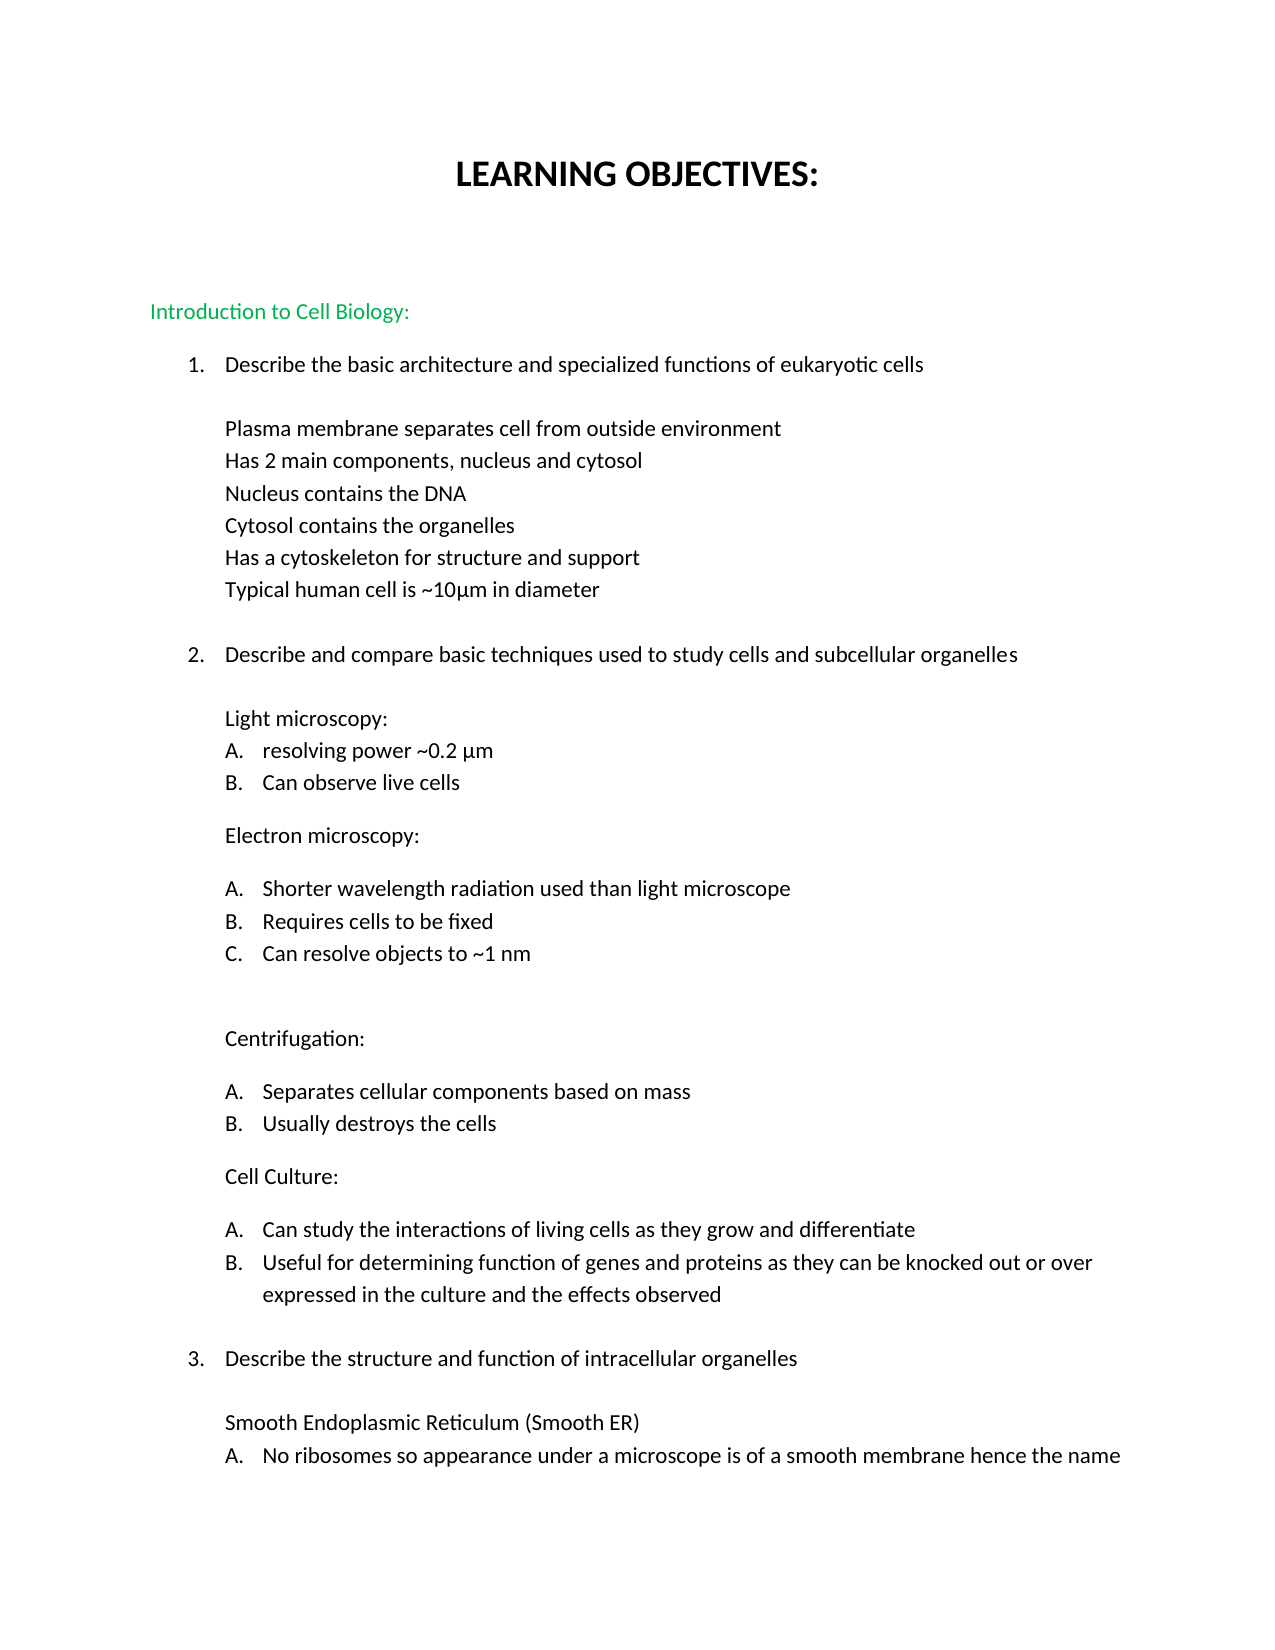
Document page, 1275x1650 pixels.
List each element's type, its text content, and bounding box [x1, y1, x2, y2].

list Shorter wavelength radiation used than light microscope [225, 874, 1125, 903]
list Nucleus contains the DNA [225, 479, 1125, 507]
text Centrifugation: [225, 1024, 1125, 1052]
list Smooth Endoplasmic Reticulum (Smooth ER) [225, 1408, 1125, 1437]
list No ribosomes so appearance under a microscope is of a smooth membrane hence the name [225, 1441, 1125, 1469]
list Describe and compare basic techniques used to study cells and subcellular organelles [187, 640, 1125, 668]
list Can resolve objects to ~1 nm [225, 939, 1125, 967]
text Introduction to Cell Biology: [150, 297, 1125, 325]
text LEARNING OBJECTIVES: [150, 150, 1125, 196]
list Cytosol contains the organelles [225, 511, 1125, 539]
list Usually destroys the cells [225, 1109, 1125, 1137]
text Electron microscopy: [150, 822, 1125, 849]
list Separates cellular components based on mass [225, 1077, 1125, 1105]
list Light microscopy: [225, 704, 1125, 732]
list Describe the basic architecture and specialized functions of eukaryotic cells [187, 350, 1125, 378]
list resolving power ~0.2 µm [225, 736, 1125, 764]
list Requires cells to be fixed [225, 907, 1125, 935]
list Plasma membrane separates cell from outside environment [225, 414, 1125, 442]
list Useful for determining function of genes and proteins as they can be knocked out or over expressed in the culture and the effects observed [225, 1248, 1125, 1308]
list Has a cytoskeleton for structure and support [225, 543, 1125, 571]
list Typical human cell is ~10µm in diameter [225, 575, 1125, 603]
text Cell Culture: [225, 1162, 1125, 1190]
list Describe the structure and function of intracellular organelles [187, 1344, 1125, 1372]
list Can study the interactions of living cells as they grow and differentiate [225, 1215, 1125, 1243]
list Has 2 main components, nucleus and cytosol [225, 447, 1125, 475]
list Can observe live cells [225, 768, 1125, 797]
